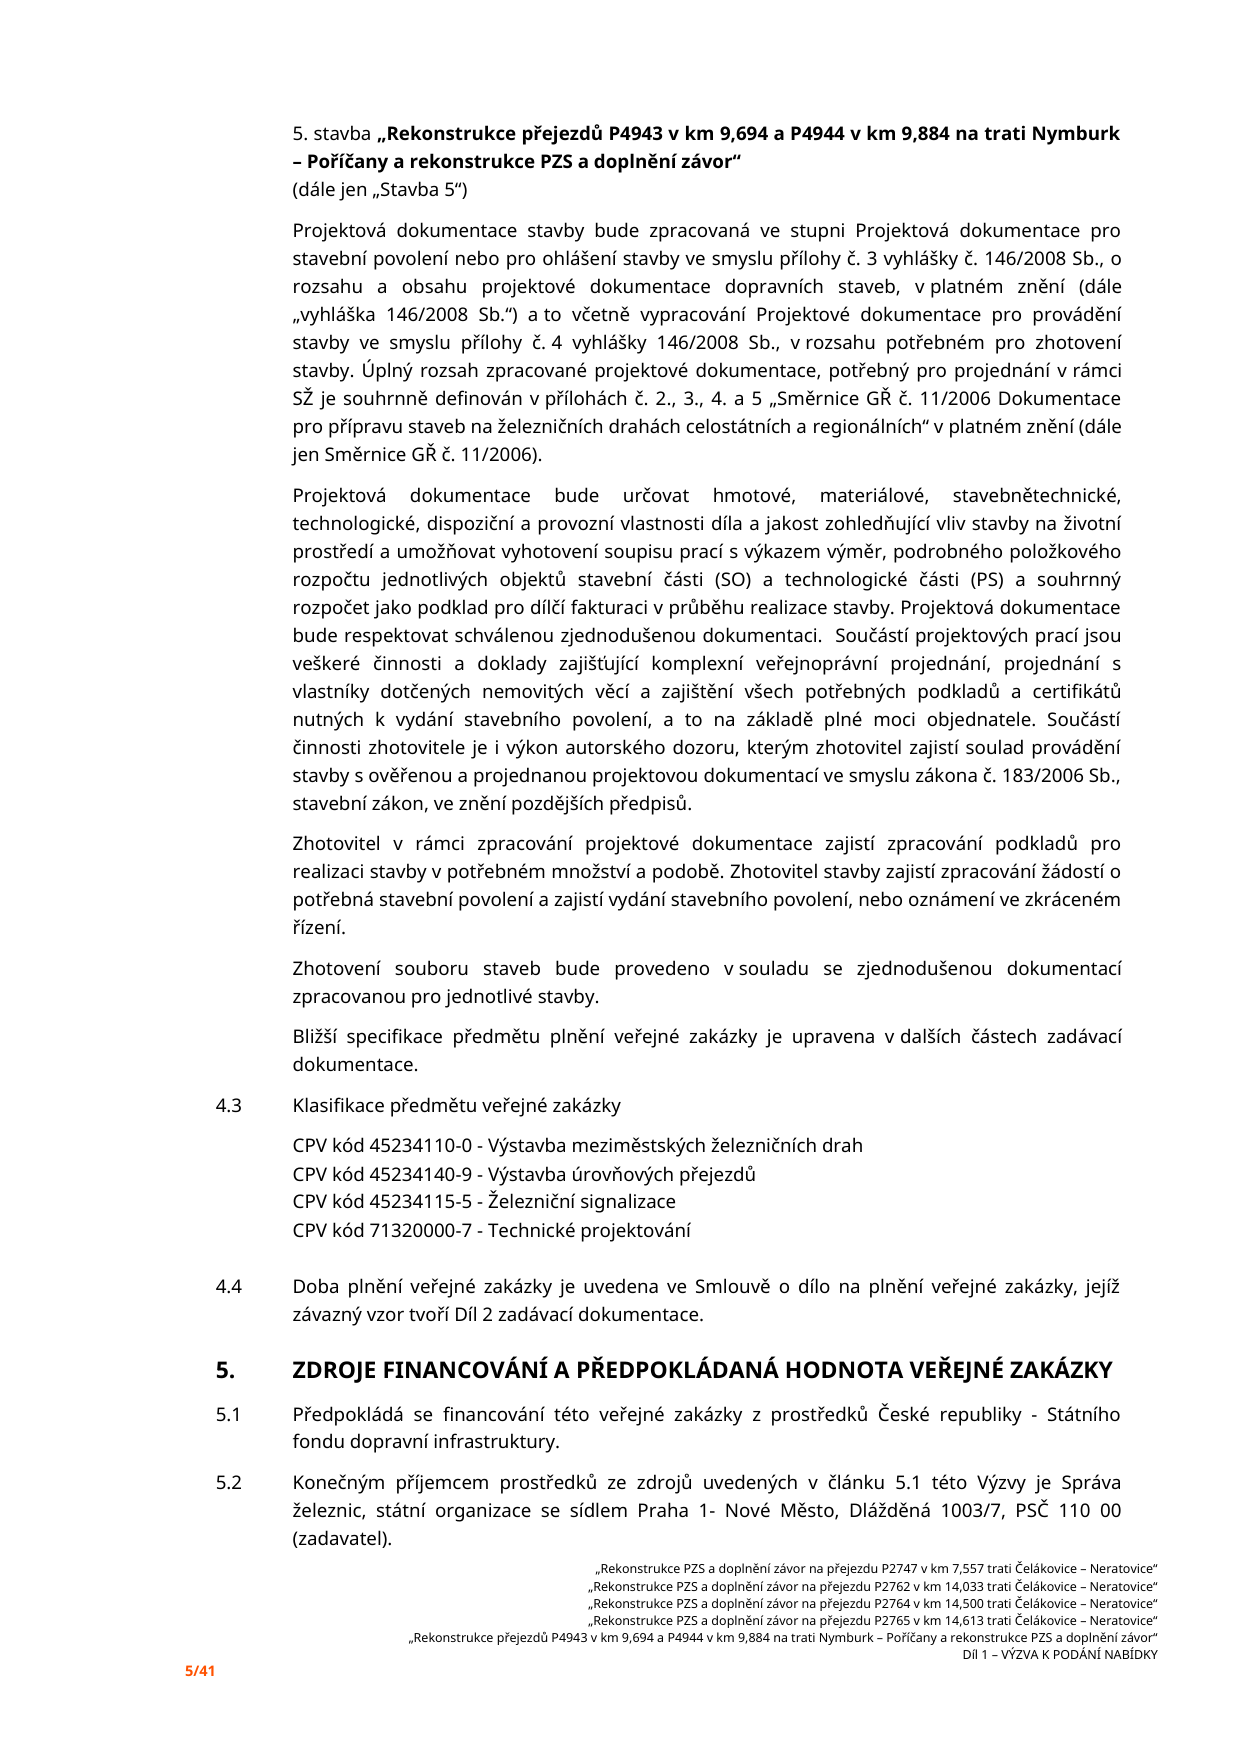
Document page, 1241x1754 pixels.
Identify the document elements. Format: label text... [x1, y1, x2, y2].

text 5. stavba „Rekonstrukce přejezdů P4943 v km 9,694 a P4944 v km 9,884 na trati Nymburk – Poříčany a rekonstrukce PZS a doplnění závor“ [292, 121, 1122, 174]
text CPV kód 45234140-9 - Výstavba úrovňových přejezdů [292, 1161, 1122, 1186]
text Projektová dokumentace stavby bude zpracovaná ve stupni Projektová dokumentace pro stavební povolení nebo pro ohlášení stavby ve smyslu přílohy č. 3 vyhlášky č. 146/2008 Sb., o rozsahu a obsahu projektové dokumentace dopravních staveb, v platném znění (dále „vyhláška 146/2008 Sb.“) a to včetně vypracování Projektové dokumentace pro provádění stavby ve smyslu přílohy č. 4 vyhlášky 146/2008 Sb., v rozsahu potřebném pro zhotovení stavby. Úplný rozsah zpracované projektové dokumentace, potřebný pro projednání v rámci SŽ je souhrnně definován v přílohách č. 2., 3., 4. a 5 „Směrnice GŘ č. 11/2006 Dokumentace pro přípravu staveb na železničních drahách celostátních a regionálních“ v platném znění (dále jen Směrnice GŘ č. 11/2006). [292, 217, 1122, 467]
text Klasifikace předmětu veřejné zakázky [216, 1092, 1122, 1118]
text Doba plnění veřejné zakázky je uvedena ve Smlouvě o dílo na plnění veřejné zakázky, jejíž závazný vzor tvoří Díl 2 zadávací dokumentace. [216, 1273, 1122, 1326]
text Projektová dokumentace bude určovat hmotové, materiálové, stavebnětechnické, technologické, dispoziční a provozní vlastnosti díla a jakost zohledňující vliv stavby na životní prostředí a umožňovat vyhotovení soupisu prací s výkazem výměr, podrobného položkového rozpočtu jednotlivých objektů stavební části (SO) a technologické části (PS) a souhrnný rozpočet jako podklad pro dílčí fakturaci v průběhu realizace stavby. Projektová dokumentace bude respektovat schválenou zjednodušenou dokumentaci. Součástí projektových prací jsou veškeré činnosti a doklady zajišťující komplexní veřejnoprávní projednání, projednání s vlastníky dotčených nemovitých věcí a zajištění všech potřebných podkladů a certifikátů nutných k vydání stavebního povolení, a to na základě plné moci objednatele. Součástí činnosti zhotovitele je i výkon autorského dozoru, kterým zhotovitel zajistí soulad provádění stavby s ověřenou a projednanou projektovou dokumentací ve smyslu zákona č. 183/2006 Sb., stavební zákon, ve znění pozdějších předpisů. [292, 482, 1122, 816]
text Zhotovitel v rámci zpracování projektové dokumentace zajistí zpracování podkladů pro realizaci stavby v potřebném množství a podobě. Zhotovitel stavby zajistí zpracování žádostí o potřebná stavební povolení a zajistí vydání stavebního povolení, nebo oznámení ve zkráceném řízení. [292, 831, 1122, 940]
text CPV kód 71320000-7 - Technické projektování [292, 1217, 1122, 1242]
text Předpokládá se financování této veřejné zakázky z prostředků České republiky - Státního fondu dopravní infrastruktury. [216, 1401, 1122, 1454]
text CPV kód 45234115-5 - Železniční signalizace [292, 1189, 1122, 1214]
text Bližší specifikace předmětu plnění veřejné zakázky je upravena v dalších částech zadávací dokumentace. [292, 1024, 1122, 1077]
text (dále jen „Stavba 5“) [292, 177, 1122, 202]
text Zhotovení souboru staveb bude provedeno v souladu se zjednodušenou dokumentací zpracovanou pro jednotlivé stavby. [292, 955, 1122, 1009]
text CPV kód 45234110-0 - Výstavba meziměstských železničních drah [292, 1133, 1122, 1158]
text ZDROJE FINANCOVÁNÍ A PŘEDPOKLÁDANÁ HODNOTA VEŘEJNÉ ZAKÁZKY [216, 1354, 1122, 1385]
text Konečným příjemcem prostředků ze zdrojů uvedených v článku 5.1 této Výzvy je Správa železnic, státní organizace se sídlem Praha 1- Nové Město, Dlážděná 1003/7, PSČ 110 00 (zadavatel). [216, 1469, 1122, 1551]
